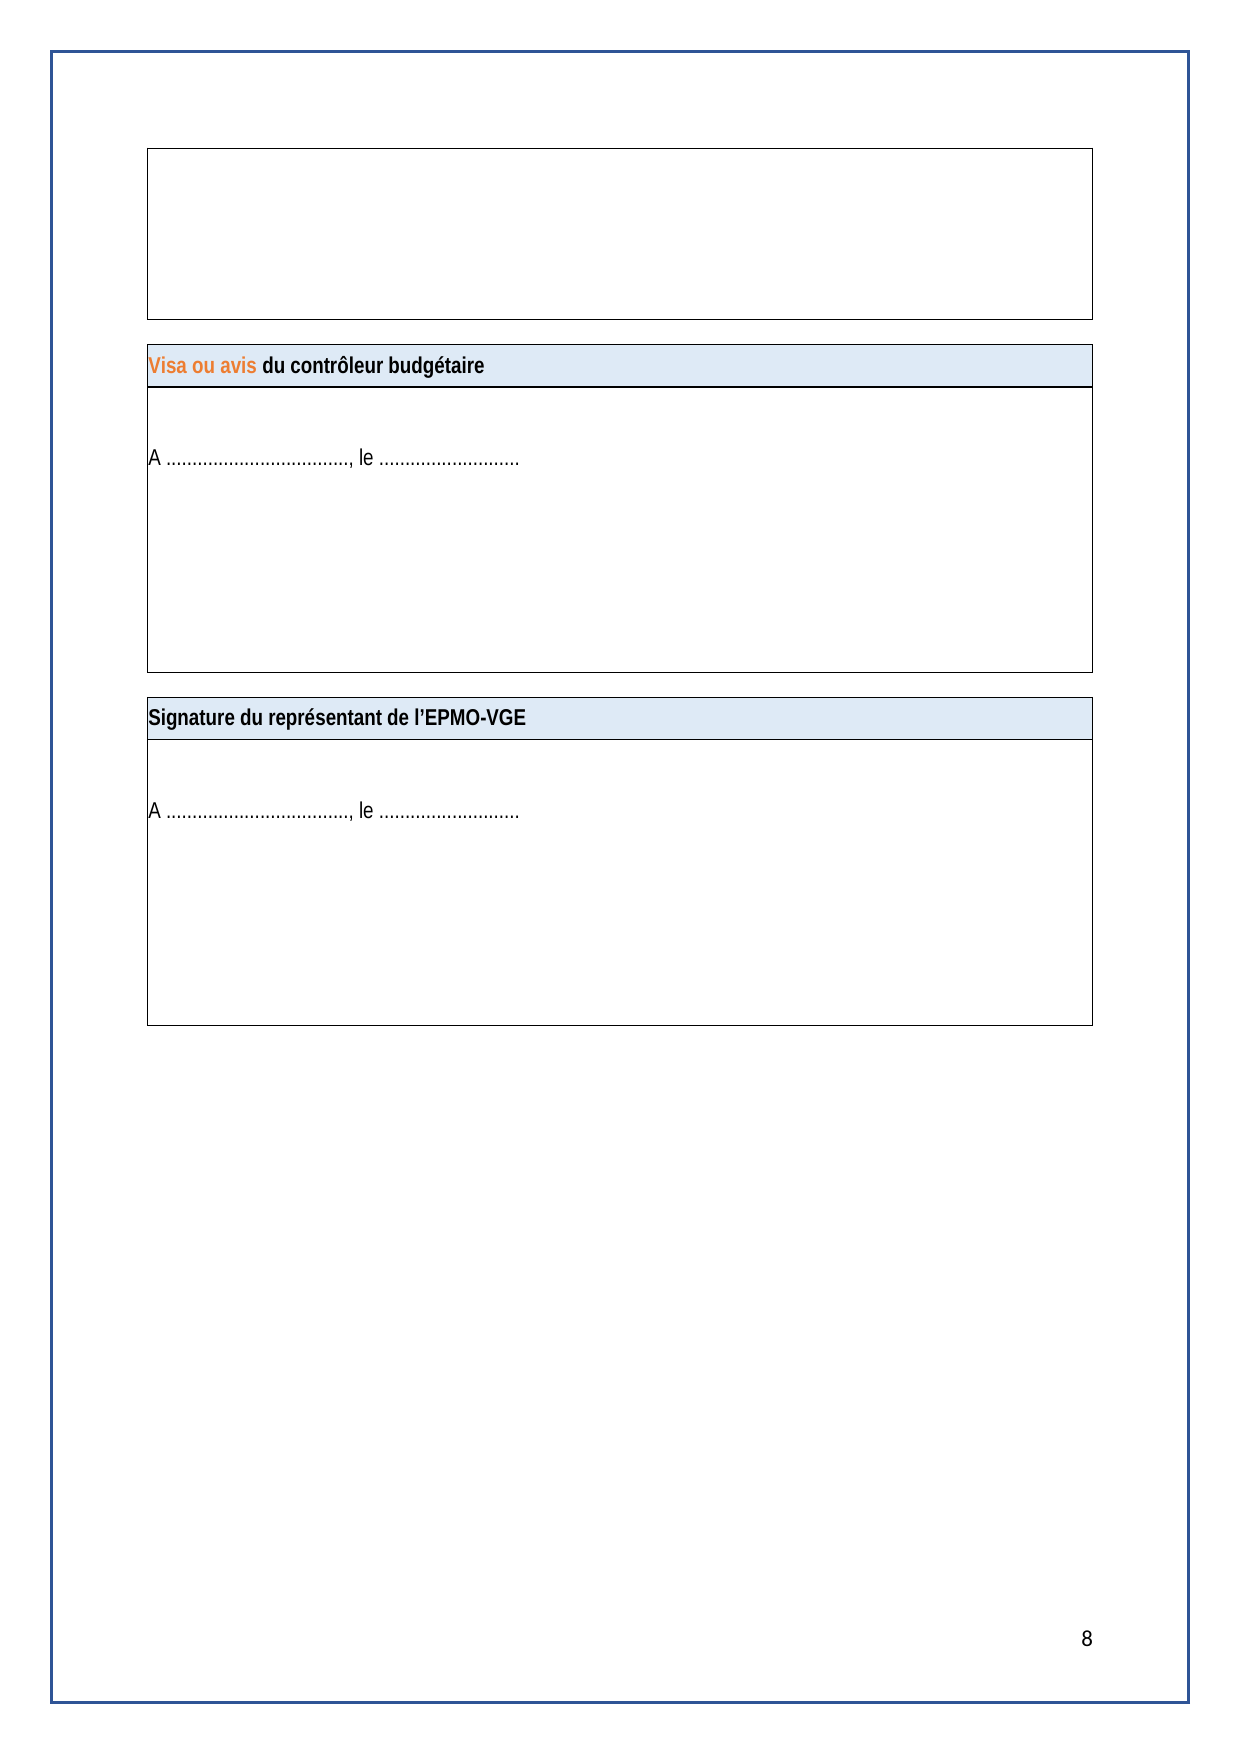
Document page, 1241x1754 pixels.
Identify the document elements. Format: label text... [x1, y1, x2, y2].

table_header Visa ou avis du contrôleur budgétaire [148, 345, 1092, 386]
table_cell A ..................................., le ........................... [148, 740, 1092, 1024]
table_cell A ..................................., le ........................... [148, 388, 1092, 672]
table_header Signature du représentant de l’EPMO-VGE [148, 698, 1092, 739]
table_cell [148, 149, 1092, 319]
